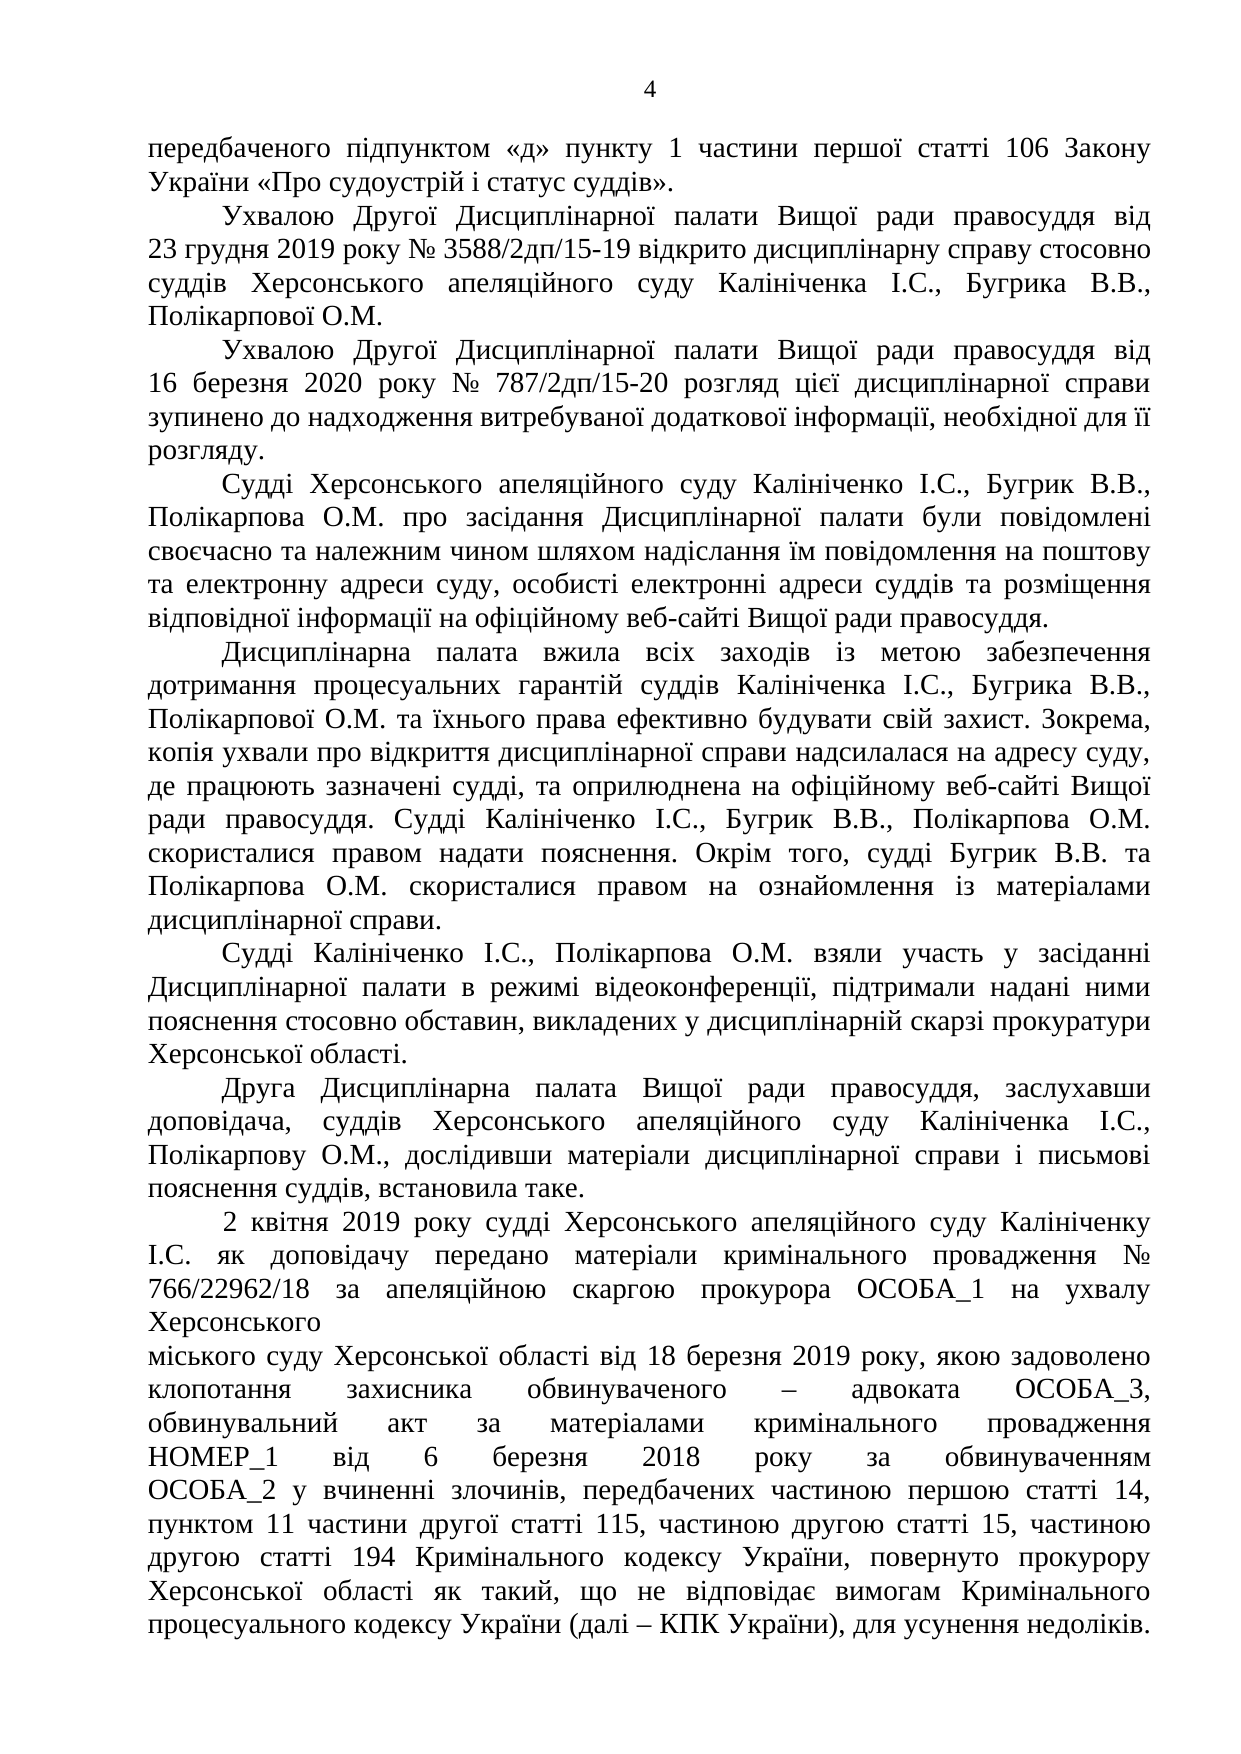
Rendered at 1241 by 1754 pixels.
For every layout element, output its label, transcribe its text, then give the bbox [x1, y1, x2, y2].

text Друга Дисциплінарна палата Вищої ради правосуддя, заслухавши доповідача, суддів Херсонського апеляційного суду Калініченка І.С., Полікарпову О.М., дослідивши матеріали дисциплінарної справи і письмові пояснення суддів, встановила таке. [148, 1070, 1152, 1204]
text Дисциплінарна палата вжила всіх заходів із метою забезпечення дотримання процесуальних гарантій суддів Калініченка І.С., Бугрика В.В., Полікарпової О.М. та їхнього права ефективно будувати свій захист. Зокрема, копія ухвали про відкриття дисциплінарної справи надсилалася на адресу суду, де працюють зазначені судді, та оприлюднена на офіційному веб-сайті Вищої ради правосуддя. Судді Калініченко І.С., Бугрик В.В., Полікарпова О.М. скористалися правом надати пояснення. Окрім того, судді Бугрик В.В. та Полікарпова О.М. скористалися правом на ознайомлення із матеріалами дисциплінарної справи. [148, 634, 1152, 936]
text Ухвалою Другої Дисциплінарної палати Вищої ради правосуддя від 23 грудня 2019 року № 3588/2дп/15-19 відкрито дисциплінарну справу стосовно суддів Херсонського апеляційного суду Калініченка І.С., Бугрика В.В., Полікарпової О.М. [148, 198, 1152, 332]
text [148, 1204, 1152, 1640]
text Судді Херсонського апеляційного суду Калініченко І.С., Бугрик В.В., Полікарпова О.М. про засідання Дисциплінарної палати були повідомлені своєчасно та належним чином шляхом надіслання їм повідомлення на поштову та електронну адреси суду, особисті електронні адреси суддів та розміщення відповідної інформації на офіційному веб-сайті Вищої ради правосуддя. [148, 466, 1152, 634]
text Судді Калініченко І.С., Полікарпова О.М. взяли участь у засіданні Дисциплінарної палати в режимі відеоконференції, підтримали надані ними пояснення стосовно обставин, викладених у дисциплінарній скарзі прокуратури Херсонської області. [148, 936, 1152, 1070]
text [148, 131, 1152, 198]
text Ухвалою Другої Дисциплінарної палати Вищої ради правосуддя від 16 березня 2020 року № 787/2дп/15-20 розгляд цієї дисциплінарної справи зупинено до надходження витребуваної додаткової інформації, необхідної для її розгляду. [148, 332, 1152, 466]
